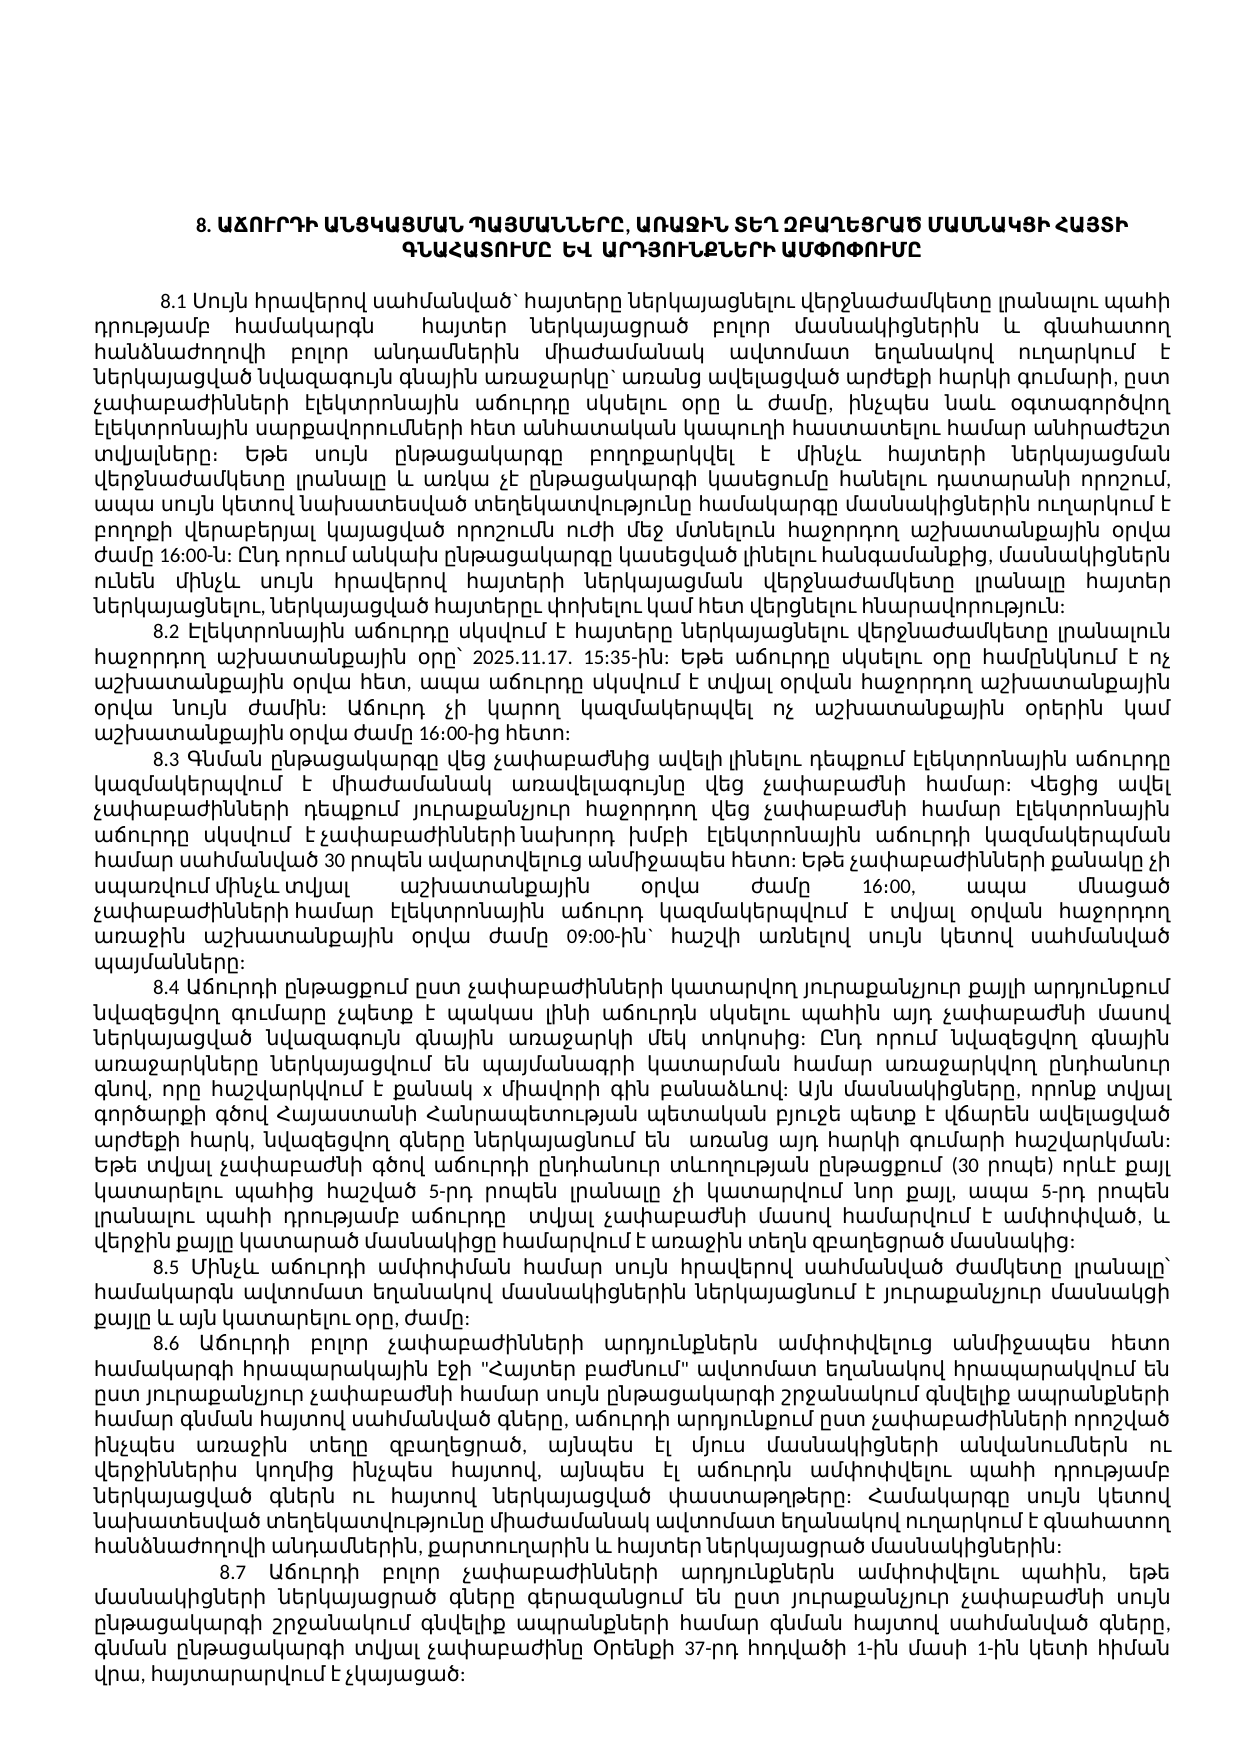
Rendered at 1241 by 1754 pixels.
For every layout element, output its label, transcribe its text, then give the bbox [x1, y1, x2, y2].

text 8.6 Աճուրդի բոլոր չափաբաժինների արդյունքներն ամփոփվելուց անմիջապես հետո համակարգի հրապարակային էջի "Հայտեր բաժնում" ավտոմատ եղանակով հրապարակվում են ըստ յուրաքանչյուր չափաբաժնի համար սույն ընթացակարգի շրջանակում գնվելիք ապրանքների համար գնման հայտով սահմանված գները, աճուրդի արդյունքում ըստ չափաբաժինների որոշված ինչպես առաջին տեղը զբաղեցրած, այնպես էլ մյուս մասնակիցների անվանումներն ու վերջիններիս կողմից ինչպես հայտով, այնպես էլ աճուրդն ամփոփվելու պահի դրությամբ ներկայացված գներն ու հայտով ներկայացված փաստաթղթերը: Համակարգը սույն կետով նախատեսված տեղեկատվությունը միաժամանակ ավտոմատ եղանակով ուղարկում է գնահատող հանձնաժողովի անդամներին, քարտուղարին և հայտեր ներկայացրած մասնակիցներին: [94, 1330, 1171, 1559]
text ԳՆԱՀԱՏՈՒՄԸ ԵՎ ԱՐԴՅՈՒՆՔՆԵՐԻ ԱՄՓՈՓՈՒՄԸ [94, 237, 1171, 263]
text 8.4 Աճուրդի ընթացքում ըստ չափաբաժինների կատարվող յուրաքանչյուր քայլի արդյունքում նվազեցվող գումարը չպետք է պակաս լինի աճուրդն սկսելու պահին այդ չափաբաժնի մասով ներկայացված նվազագույն գնային առաջարկի մեկ տոկոսից: Ընդ որում նվազեցվող գնային առաջարկները ներկայացվում են պայմանագրի կատարման համար առաջարկվող ընդհանուր գնով, որը հաշվարկվում է քանակ x միավորի գին բանաձևով: Այն մասնակիցները, որոնք տվյալ գործարքի գծով Հայաստանի Հանրապետության պետական բյուջե պետք է վճարեն ավելացված արժեքի հարկ, նվազեցվող գները ներկայացնում են առանց այդ հարկի գումարի հաշվարկման: Եթե տվյալ չափաբաժնի գծով աճուրդի ընդհանուր տևողության ընթացքում (30 րոպե) որևէ քայլ կատարելու պահից հաշված 5-րդ րոպեն լրանալը չի կատարվում նոր քայլ, ապա 5-րդ րոպեն լրանալու պահի դրությամբ աճուրդը տվյալ չափաբաժնի մասով համարվում է ամփոփված, և վերջին քայլը կատարած մասնակիցը համարվում է առաջին տեղն զբաղեցրած մասնակից: [94, 974, 1171, 1254]
text 8.7 Աճուրդի բոլոր չափաբաժինների արդյունքներն ամփոփվելու պահին, եթե մասնակիցների ներկայացրած գները գերազանցում են ըստ յուրաքանչյուր չափաբաժնի սույն ընթացակարգի շրջանակում գնվելիք ապրանքների համար գնման հայտով սահմանված գները, գնման ընթացակարգի տվյալ չափաբաժինը Օրենքի 37-րդ հոդվածի 1-ին մասի 1-ին կետի հիման վրա, հայտարարվում է չկայացած: [94, 1559, 1171, 1686]
text 8.1 Սույն հրավերով սահմանված` հայտերը ներկայացնելու վերջնաժամկետը լրանալու պահի դրությամբ համակարգն հայտեր ներկայացրած բոլոր մասնակիցներին և գնահատող հանձնաժողովի բոլոր անդամներին միաժամանակ ավտոմատ եղանակով ուղարկում է ներկայացված նվազագույն գնային առաջարկը` առանց ավելացված արժեքի հարկի գումարի, ըստ չափաբաժինների էլեկտրոնային աճուրդը սկսելու օրը և ժամը, ինչպես նաև օգտագործվող էլեկտրոնային սարքավորումների հետ անհատական կապուղի հաստատելու համար անհրաժեշտ տվյալները։ Եթե սույն ընթացակարգը բողոքարկվել է մինչև հայտերի ներկայացման վերջնաժամկետը լրանալը և առկա չէ ընթացակարգի կասեցումը հանելու դատարանի որոշում, ապա սույն կետով նախատեսված տեղեկատվությունը համակարգը մասնակիցներին ուղարկում է բողոքի վերաբերյալ կայացված որոշումն ուժի մեջ մտնելուն հաջորդող աշխատանքային օրվա ժամը 16:00-ն: Ընդ որում անկախ ընթացակարգը կասեցված լինելու հանգամանքից, մասնակիցներն ունեն մինչև սույն հրավերով հայտերի ներկայացման վերջնաժամկետը լրանալը հայտեր ներկայացնելու, ներկայացված հայտերըւ փոխելու կամ հետ վերցնելու հնարավորություն: [94, 288, 1171, 619]
text 8.5 Մինչև աճուրդի ամփոփման համար սույն հրավերով սահմանված ժամկետը լրանալը՝ համակարգն ավտոմատ եղանակով մասնակիցներին ներկայացնում է յուրաքանչյուր մասնակցի քայլը և այն կատարելու օրը, ժամը: [94, 1254, 1171, 1330]
text 8.2 Էլեկտրոնային աճուրդը սկսվում է հայտերը ներկայացնելու վերջնաժամկետը լրանալուն հաջորդող աշխատանքային օրը՝ 2025.11.17. 15:35 -ին: Եթե աճուրդը սկսելու օրը համընկնում է ոչ աշխատանքային օրվա հետ, ապա աճուրդը սկսվում է տվյալ օրվան հաջորդող աշխատանքային օրվա նույն ժամին: Աճուրդ չի կարող կազմակերպվել ոչ աշխատանքային օրերին կամ աշխատանքային օրվա ժամը 16։00-ից հետո: [94, 619, 1171, 746]
text 8.3 Գնման ընթացակարգը վեց չափաբաժնից ավելի լինելու դեպքում էլեկտրոնային աճուրդը կազմակերպվում է միաժամանակ առավելագույնը վեց չափաբաժնի համար: Վեցից ավել չափաբաժինների դեպքում յուրաքանչյուր հաջորդող վեց չափաբաժնի համար էլեկտրոնային աճուրդը սկսվում է չափաբաժինների նախորդ խմբի էլեկտրոնային աճուրդի կազմակերպման համար սահմանված 30 րոպեն ավարտվելուց անմիջապես հետո: Եթե չափաբաժինների քանակը չի սպառվում մինչև տվյալ աշխատանքային օրվա ժամը 16։00, ապա մնացած չափաբաժինների համար էլեկտրոնային աճուրդ կազմակերպվում է տվյալ օրվան հաջորդող առաջին աշխատանքային օրվա ժամը 09:00-ին` հաշվի առնելով սույն կետով սահմանված պայմանները: [94, 746, 1171, 974]
text 8. ԱՃՈՒՐԴԻ ԱՆՑԿԱՑՄԱՆ ՊԱՅՄԱՆՆԵՐԸ, ԱՌԱՋԻՆ ՏԵՂ ԶԲԱՂԵՑՐԱԾ ՄԱՍՆԱԿՑԻ ՀԱՅՏԻ [94, 212, 1171, 237]
